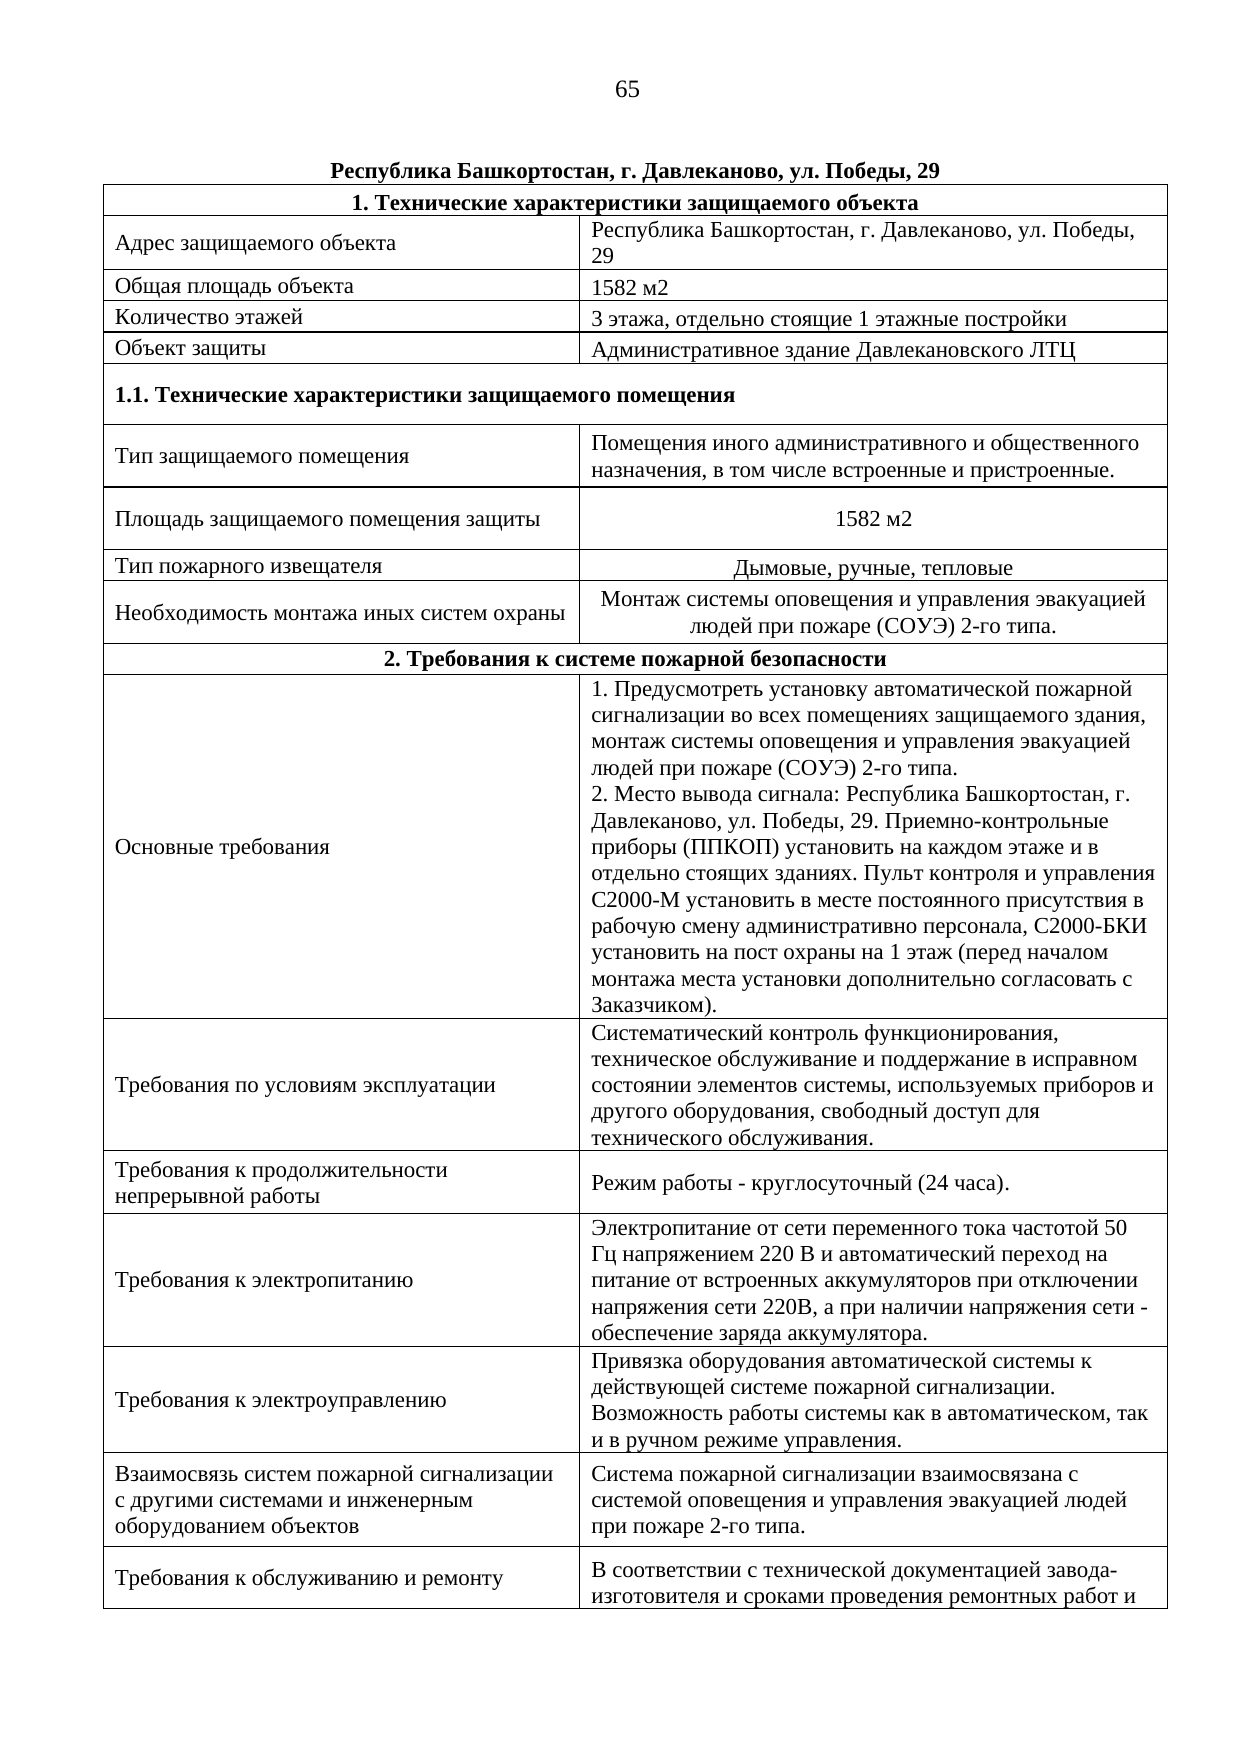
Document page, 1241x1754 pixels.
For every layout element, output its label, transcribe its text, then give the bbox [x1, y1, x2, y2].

table_cell Тип защищаемого помещения [104, 425, 579, 486]
table_cell 1. Технические характеристики защищаемого объекта [104, 185, 1167, 215]
table_cell Требования к продолжительности непрерывной работы [104, 1151, 579, 1213]
table_cell Взаимосвязь систем пожарной сигнализации с другими системами и инженерным оборудованием объектов [104, 1453, 579, 1546]
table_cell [104, 1547, 579, 1608]
table_cell 3 этажа, отдельно стоящие 1 этажные постройки [580, 301, 1167, 331]
table_cell 2. Требования к системе пожарной безопасности [104, 644, 1167, 674]
table_cell Электропитание от сети переменного тока частотой 50 Гц напряжением 220 В и автоматический переход на питание от встроенных аккумуляторов при отключении напряжения сети 220В, а при наличии напряжения сети - обеспечение заряда аккумулятора. [580, 1214, 1167, 1346]
table_cell 1582 м2 [580, 270, 1167, 300]
table_cell Объект защиты [104, 333, 579, 363]
table_cell Система пожарной сигнализации взаимосвязана с системой оповещения и управления эвакуацией людей при пожаре 2-го типа. [580, 1453, 1167, 1546]
table_cell Монтаж системы оповещения и управления эвакуацией людей при пожаре (СОУЭ) 2-го типа. [580, 581, 1167, 643]
table_cell Тип пожарного извещателя [104, 550, 579, 580]
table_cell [580, 1547, 1167, 1608]
table_cell Количество этажей [104, 301, 579, 331]
table_cell Площадь защищаемого помещения защиты [104, 488, 579, 549]
table_cell Систематический контроль функционирования, техническое обслуживание и поддержание в исправном состоянии элементов системы, используемых приборов и другого оборудования, свободный доступ для технического обслуживания. [580, 1019, 1167, 1150]
table_cell Основные требования [104, 675, 579, 1017]
table_cell Административное здание Давлекановского ЛТЦ [580, 333, 1167, 363]
table_cell Республика Башкортостан, г. Давлеканово, ул. Победы, 29 [103, 131, 1167, 184]
table_cell Режим работы - круглосуточный (24 часа). [580, 1151, 1167, 1213]
table_cell Необходимость монтажа иных систем охраны [104, 581, 579, 643]
table_cell Помещения иного административного и общественного назначения, в том числе встроенные и пристроенные. [580, 425, 1167, 486]
table_cell Требования к электроуправлению [104, 1347, 579, 1452]
table_cell Требования по условиям эксплуатации [104, 1019, 579, 1150]
table_cell Требования к электропитанию [104, 1214, 579, 1346]
table_cell 1582 м2 [580, 488, 1167, 549]
table_cell Адрес защищаемого объекта [104, 216, 579, 269]
table_cell Республика Башкортостан, г. Давлеканово, ул. Победы, 29 [580, 216, 1167, 269]
table_cell 1. Предусмотреть установку автоматической пожарной сигнализации во всех помещениях защищаемого здания, монтаж системы оповещения и управления эвакуацией людей при пожаре (СОУЭ) 2-го типа. 2. Место вывода сигнала: Республика Башкортостан, г. Давлеканово, ул. Победы, 29. Приемно-контрольные приборы (ППКОП) установить на каждом этаже и в отдельно стоящих зданиях. Пульт контроля и управления С2000-М установить в месте постоянного присутствия в рабочую смену административно персонала, С2000-БКИ установить на пост охраны на 1 этаж (перед началом монтажа места установки дополнительно согласовать с Заказчиком). [580, 675, 1167, 1017]
table_cell Привязка оборудования автоматической системы к действующей системе пожарной сигнализации. Возможность работы системы как в автоматическом, так и в ручном режиме управления. [580, 1347, 1167, 1452]
table_cell Дымовые, ручные, тепловые [580, 550, 1167, 580]
table_cell 1.1. Технические характеристики защищаемого помещения [104, 364, 1167, 424]
table_cell Общая площадь объекта [104, 270, 579, 300]
